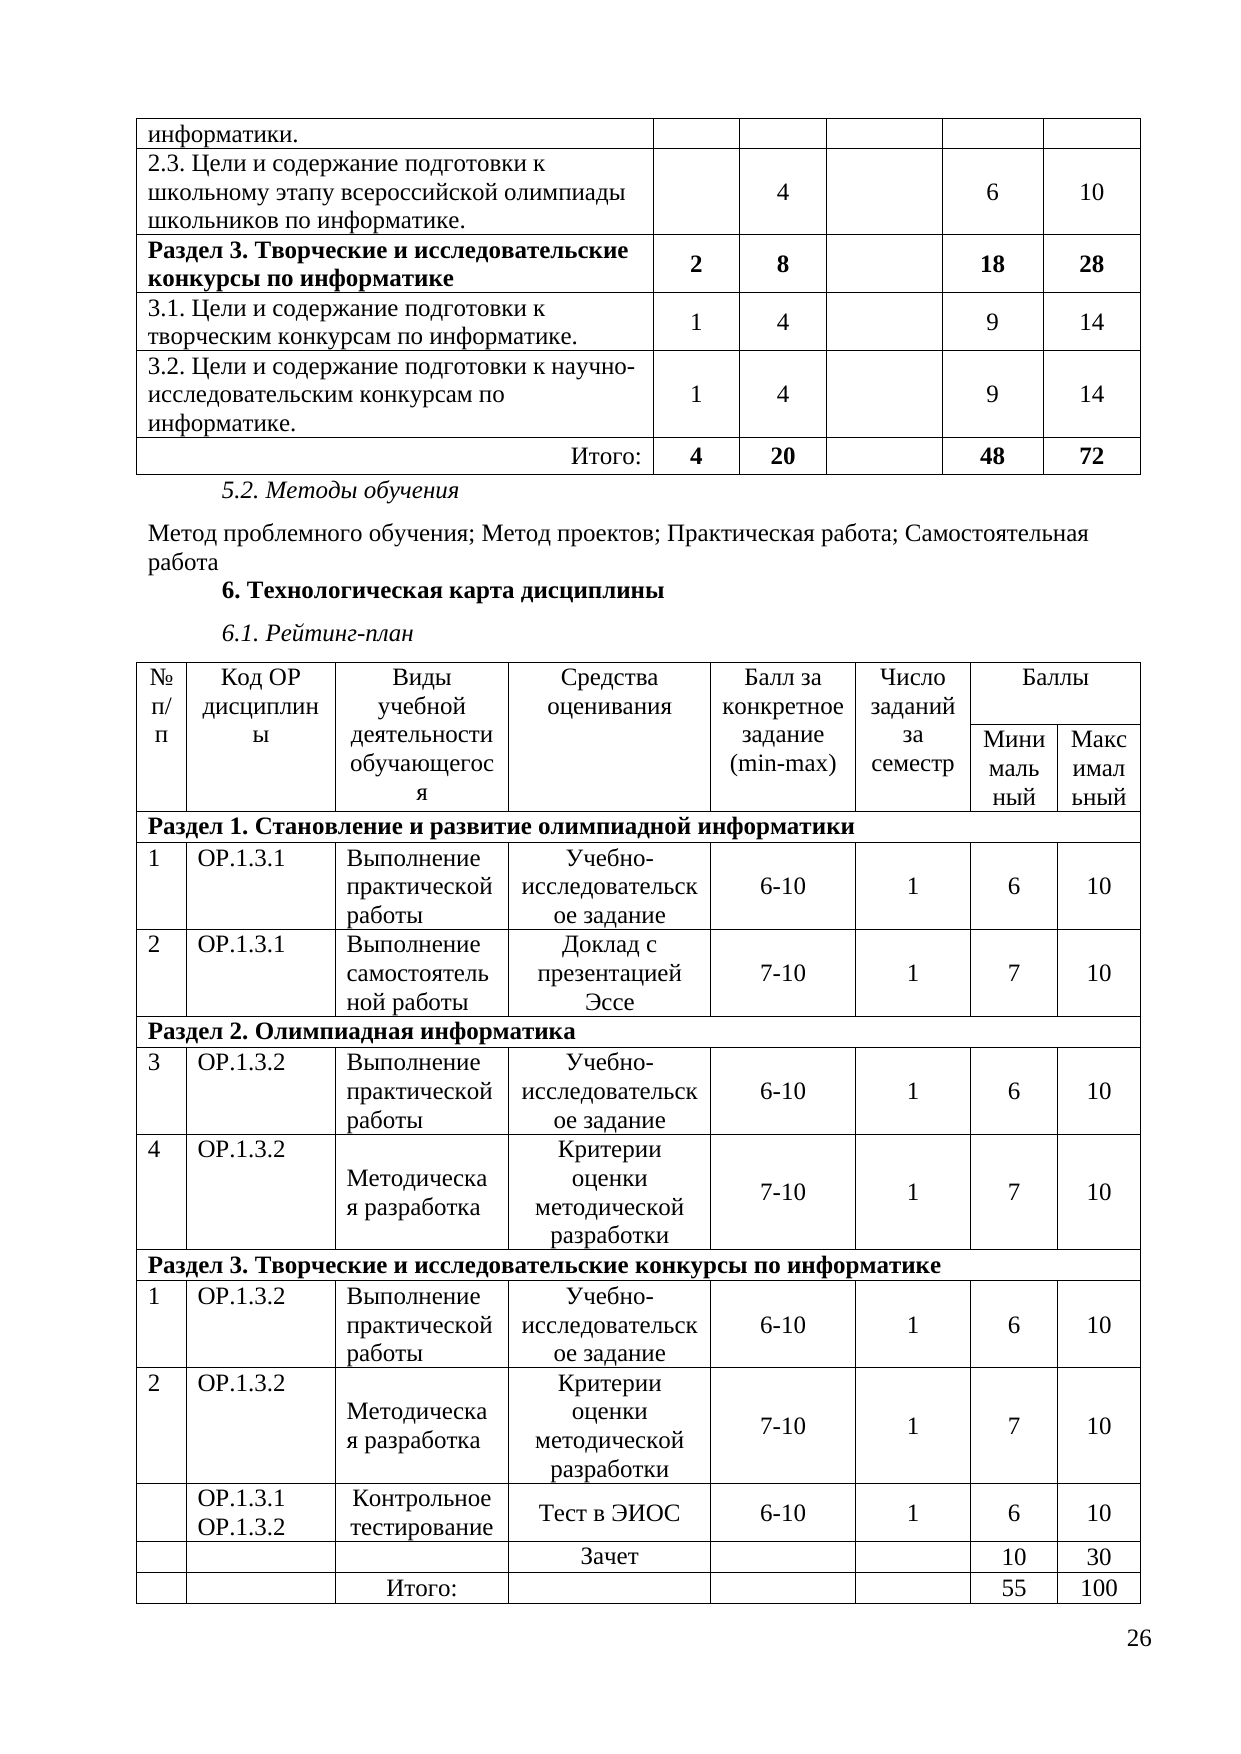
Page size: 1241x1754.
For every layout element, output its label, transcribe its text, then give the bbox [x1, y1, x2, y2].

table_cell Зачет [509, 1542, 710, 1572]
text 6. Технологическая карта дисциплины [148, 575, 1152, 604]
table_cell [654, 149, 739, 234]
table_cell 1 [856, 1281, 970, 1367]
table_cell [856, 1542, 970, 1572]
table_cell 28 [1044, 235, 1140, 292]
table_header Виды учебной деятельности обучающегося [336, 663, 508, 811]
table_cell [187, 1573, 335, 1603]
table_cell [827, 235, 942, 292]
table_cell Критерии оценки методической разработки [509, 1135, 710, 1249]
table_cell 1 [856, 843, 970, 929]
table_cell 3.1. Цели и содержание подготовки к творческим конкурсам по информатике. [137, 293, 653, 350]
table_cell 10 [1058, 930, 1140, 1016]
table_cell 7-10 [711, 1368, 855, 1483]
table_cell 6 [971, 1484, 1057, 1541]
table_cell 8 [740, 235, 826, 292]
table_cell 10 [1058, 1048, 1140, 1134]
table_cell Раздел 3. Творческие и исследовательские конкурсы по информатике [137, 1250, 1140, 1280]
table_cell 100 [1058, 1573, 1140, 1603]
table_cell 10 [1058, 1368, 1140, 1483]
table_cell 6 [943, 149, 1043, 234]
table_cell ОР.1.3.1 [187, 930, 335, 1016]
table_cell 1 [654, 351, 739, 437]
table_cell [711, 1542, 855, 1572]
table_cell 14 [1044, 351, 1140, 437]
table_cell 1 [137, 1281, 186, 1367]
table_cell 7 [971, 930, 1057, 1016]
table_cell [509, 1573, 710, 1603]
table_cell 6-10 [711, 843, 855, 929]
table_cell 4 [740, 293, 826, 350]
table_cell 6-10 [711, 1281, 855, 1367]
table_cell 7 [971, 1368, 1057, 1483]
table_cell 1 [856, 1135, 970, 1249]
table_cell 72 [1044, 438, 1140, 474]
table_cell Раздел 2. Олимпиадная информатика [137, 1017, 1140, 1047]
table_cell 10 [1044, 149, 1140, 234]
table_cell ОР.1.3.2 [187, 1135, 335, 1249]
table_cell 6-10 [711, 1484, 855, 1541]
table_cell ОР.1.3.2 [187, 1048, 335, 1134]
table_cell Выполнение практической работы [336, 1048, 508, 1134]
table_cell Доклад с презентацией Эссе [509, 930, 710, 1016]
table_cell 18 [943, 235, 1043, 292]
table_cell Методическая разработка [336, 1368, 508, 1483]
table_cell 9 [943, 293, 1043, 350]
table_header Число заданий за семестр [856, 663, 970, 811]
table_cell 6 [971, 1048, 1057, 1134]
table_cell 10 [1058, 843, 1140, 929]
table_cell 10 [1058, 1281, 1140, 1367]
table_cell 4 [740, 149, 826, 234]
table_cell 1 [856, 1048, 970, 1134]
table_cell 7-10 [711, 1135, 855, 1249]
table_header Балл за конкретное задание (min-max) [711, 663, 855, 811]
text 5.2. Методы обучения [148, 475, 1152, 503]
table_cell Раздел 3. Творческие и исследовательские конкурсы по информатике [137, 235, 653, 292]
table_cell 2 [137, 930, 186, 1016]
table_cell 2 [137, 1368, 186, 1483]
table_cell 30 [1058, 1542, 1140, 1572]
table_cell [187, 1542, 335, 1572]
table_cell 1 [856, 1368, 970, 1483]
table_cell 4 [740, 351, 826, 437]
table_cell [137, 119, 653, 147]
table_cell 1 [856, 1484, 970, 1541]
table_cell [336, 1542, 508, 1572]
table_cell 7-10 [711, 930, 855, 1016]
table_cell Методическая разработка [336, 1135, 508, 1249]
table_cell 1 [856, 930, 970, 1016]
table_cell 4 [137, 1135, 186, 1249]
table_cell Максимальный [1058, 725, 1140, 811]
table_cell Раздел 1. Становление и развитие олимпиадной информатики [137, 812, 1140, 842]
table_cell 1 [654, 293, 739, 350]
table_cell 8 [1044, 119, 1140, 147]
table_cell [827, 149, 942, 234]
table_cell 2.3. Цели и содержание подготовки к школьному этапу всероссийской олимпиады школьников по информатике. [137, 149, 653, 234]
table_cell [827, 119, 942, 147]
table_cell 6-10 [711, 1048, 855, 1134]
table_cell 6 [971, 843, 1057, 929]
table_cell [827, 351, 942, 437]
table_cell Выполнение практической работы [336, 843, 508, 929]
table_cell [137, 1573, 186, 1603]
table_cell [137, 1542, 186, 1572]
table_header № п/п [137, 663, 186, 811]
table_header Баллы [971, 663, 1140, 724]
table_cell Учебно-исследовательское задание [509, 843, 710, 929]
table_cell ОР.1.3.1 [187, 843, 335, 929]
table_cell Контрольное тестирование [336, 1484, 508, 1541]
table_cell 6 [971, 1281, 1057, 1367]
table_cell 2 [654, 235, 739, 292]
table_cell ОР.1.3.2 [187, 1281, 335, 1367]
table_cell ОР.1.3.2 [187, 1368, 335, 1483]
table_cell Минимальный [971, 725, 1057, 811]
table_cell 10 [1058, 1135, 1140, 1249]
table_cell [856, 1573, 970, 1603]
table_cell [711, 1573, 855, 1603]
table_cell 20 [740, 438, 826, 474]
table_cell Тест в ЭИОС [509, 1484, 710, 1541]
table_cell Учебно-исследовательское задание [509, 1281, 710, 1367]
table_header Средства оценивания [509, 663, 710, 811]
table_cell 6 [943, 119, 1043, 147]
table_cell Критерии оценки методической разработки [509, 1368, 710, 1483]
table_cell Итого: [137, 438, 653, 474]
table_cell Выполнение самостоятельной работы [336, 930, 508, 1016]
text 6.1. Рейтинг-план [148, 618, 1152, 647]
table_cell ОР.1.3.1 ОР.1.3.2 [187, 1484, 335, 1541]
table_cell 4 [654, 438, 739, 474]
table_cell 7 [971, 1135, 1057, 1249]
table_cell 3 [137, 1048, 186, 1134]
table_cell 55 [971, 1573, 1057, 1603]
table_cell [827, 293, 942, 350]
table_cell [137, 1484, 186, 1541]
table_cell 2 [740, 119, 826, 147]
table_cell 10 [1058, 1484, 1140, 1541]
text Метод проблемного обучения; Метод проектов; Практическая работа; Самостоятельная работа [148, 518, 1152, 575]
table_cell [827, 438, 942, 474]
table_cell 1 [137, 843, 186, 929]
table_cell 9 [943, 351, 1043, 437]
table_cell Итого: [336, 1573, 508, 1603]
table_cell 48 [943, 438, 1043, 474]
table_cell [654, 119, 739, 147]
table_cell 14 [1044, 293, 1140, 350]
table_cell 3.2. Цели и содержание подготовки к научно-исследовательским конкурсам по информатике. [137, 351, 653, 437]
table_cell Выполнение практической работы [336, 1281, 508, 1367]
table_header Код ОР дисциплины [187, 663, 335, 811]
table_cell 10 [971, 1542, 1057, 1572]
table_cell Учебно-исследовательское задание [509, 1048, 710, 1134]
